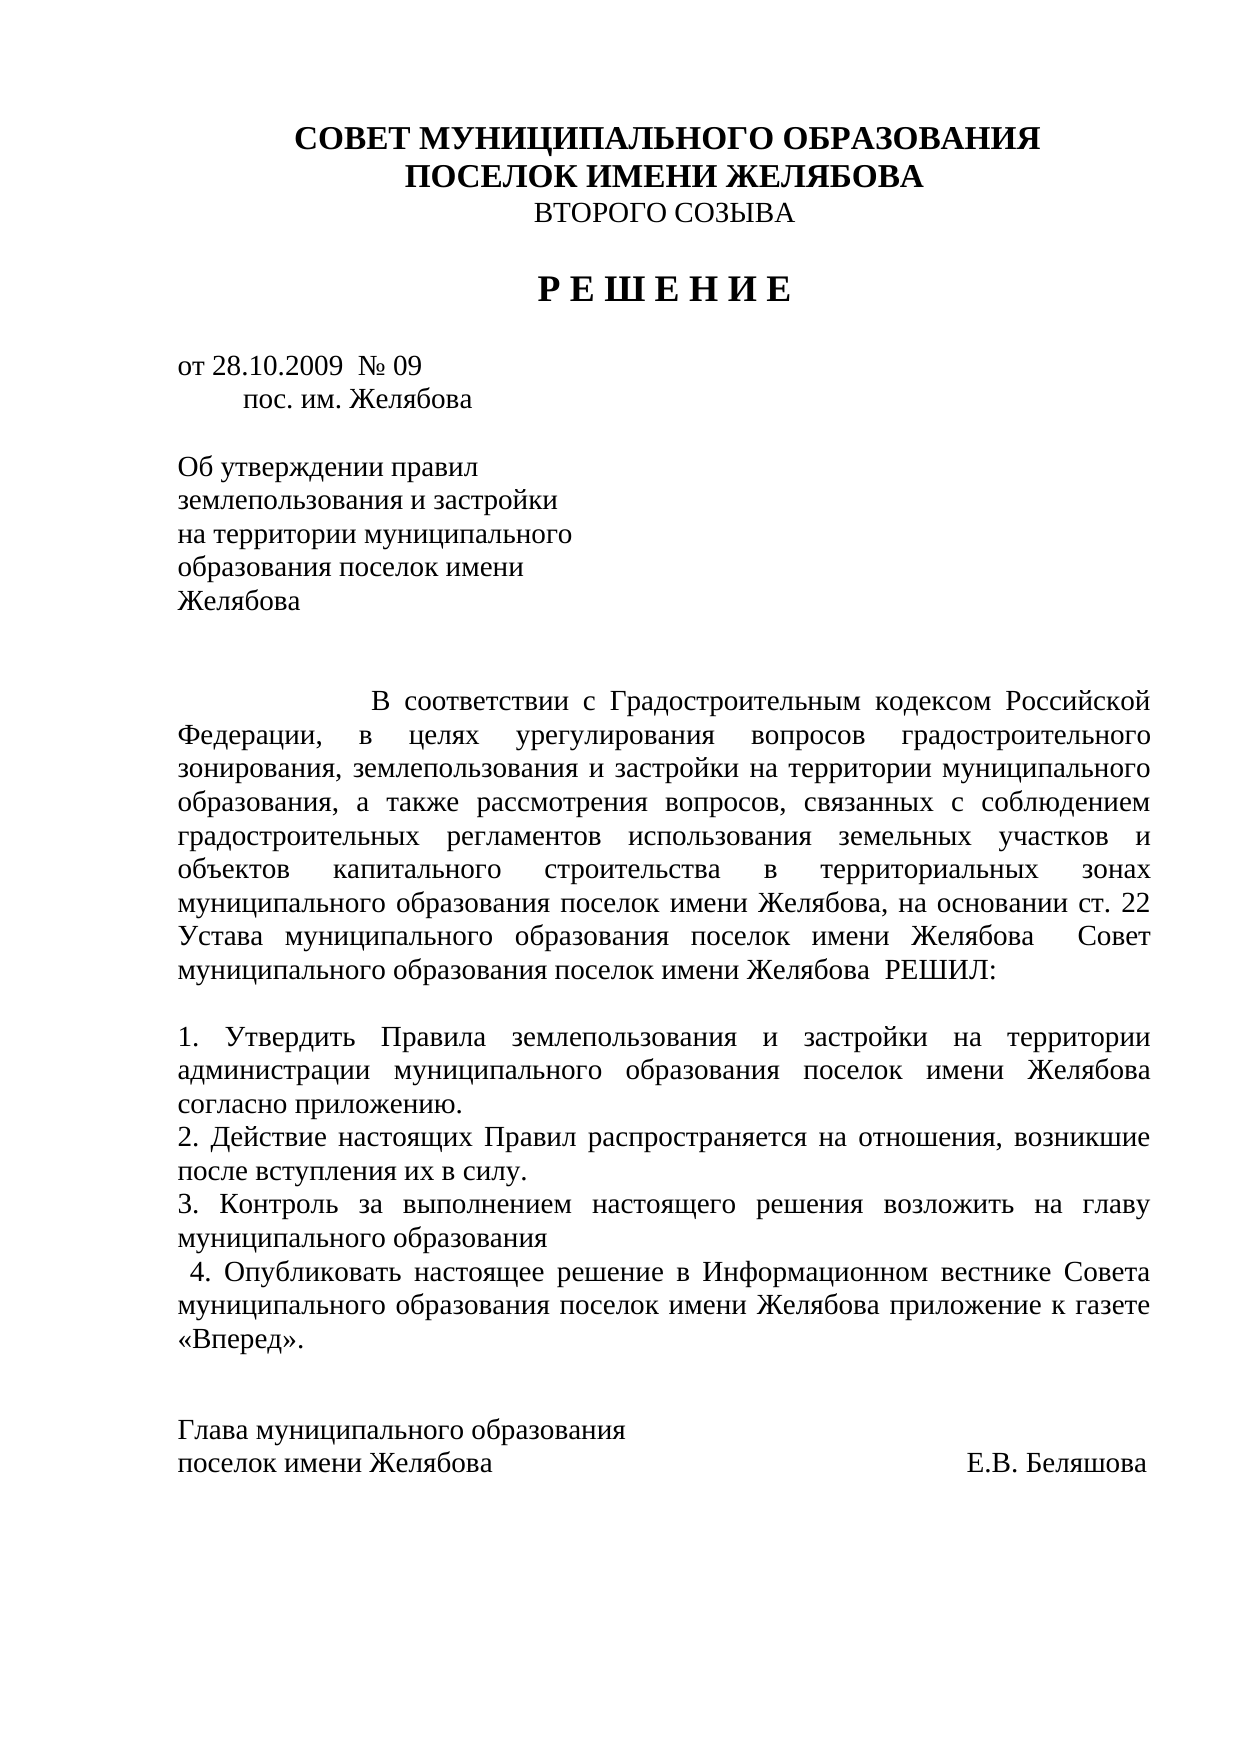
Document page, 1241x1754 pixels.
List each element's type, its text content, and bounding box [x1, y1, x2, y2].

text 4. Опубликовать настоящее решение в Информационном вестнике Совета муниципального образования поселок имени Желябова приложение к газете «Вперед». [177, 1254, 1152, 1354]
text от 28.10.2009 № 09 [177, 348, 1152, 382]
text Желябова [177, 583, 1152, 616]
text 2. Действие настоящих Правил распространяется на отношения, возникшие после вступления их в силу. [177, 1119, 1152, 1187]
text пос. им. Желябова [177, 382, 1152, 415]
text ВТОРОГО СОЗЫВА [177, 195, 1152, 228]
text В соответствии с Градостроительным кодексом Российской Федерации, в целях урегулирования вопросов градостроительного зонирования, землепользования и застройки на территории муниципального образования, а также рассмотрения вопросов, связанных с соблюдением градостроительных регламентов использования земельных участков и объектов капитального строительства в территориальных зонах муниципального образования поселок имени Желябова, на основании ст. 22 Устава муниципального образования поселок имени Желябова Совет муниципального образования поселок имени Желябова РЕШИЛ: [177, 683, 1152, 985]
text СОВЕТ МУНИЦИПАЛЬНОГО ОБРАЗОВАНИЯ [177, 118, 1152, 156]
text Глава муниципального образования [177, 1412, 1152, 1446]
text Р Е Ш Е Н И Е [177, 267, 1152, 310]
text 3. Контроль за выполнением настоящего решения возложить на главу муниципального образования [177, 1187, 1152, 1254]
text на территории муниципального [177, 516, 1152, 549]
text 1. Утвердить Правила землепользования и застройки на территории администрации муниципального образования поселок имени Желябова согласно приложению. [177, 1019, 1152, 1119]
text поселок имени Желябова Е.В. Беляшова [177, 1446, 1152, 1479]
text ПОСЕЛОК ИМЕНИ ЖЕЛЯБОВА [177, 156, 1152, 195]
text землепользования и застройки [177, 482, 1152, 516]
text Об утверждении правил [177, 449, 1152, 482]
text образования поселок имени [177, 549, 1152, 583]
